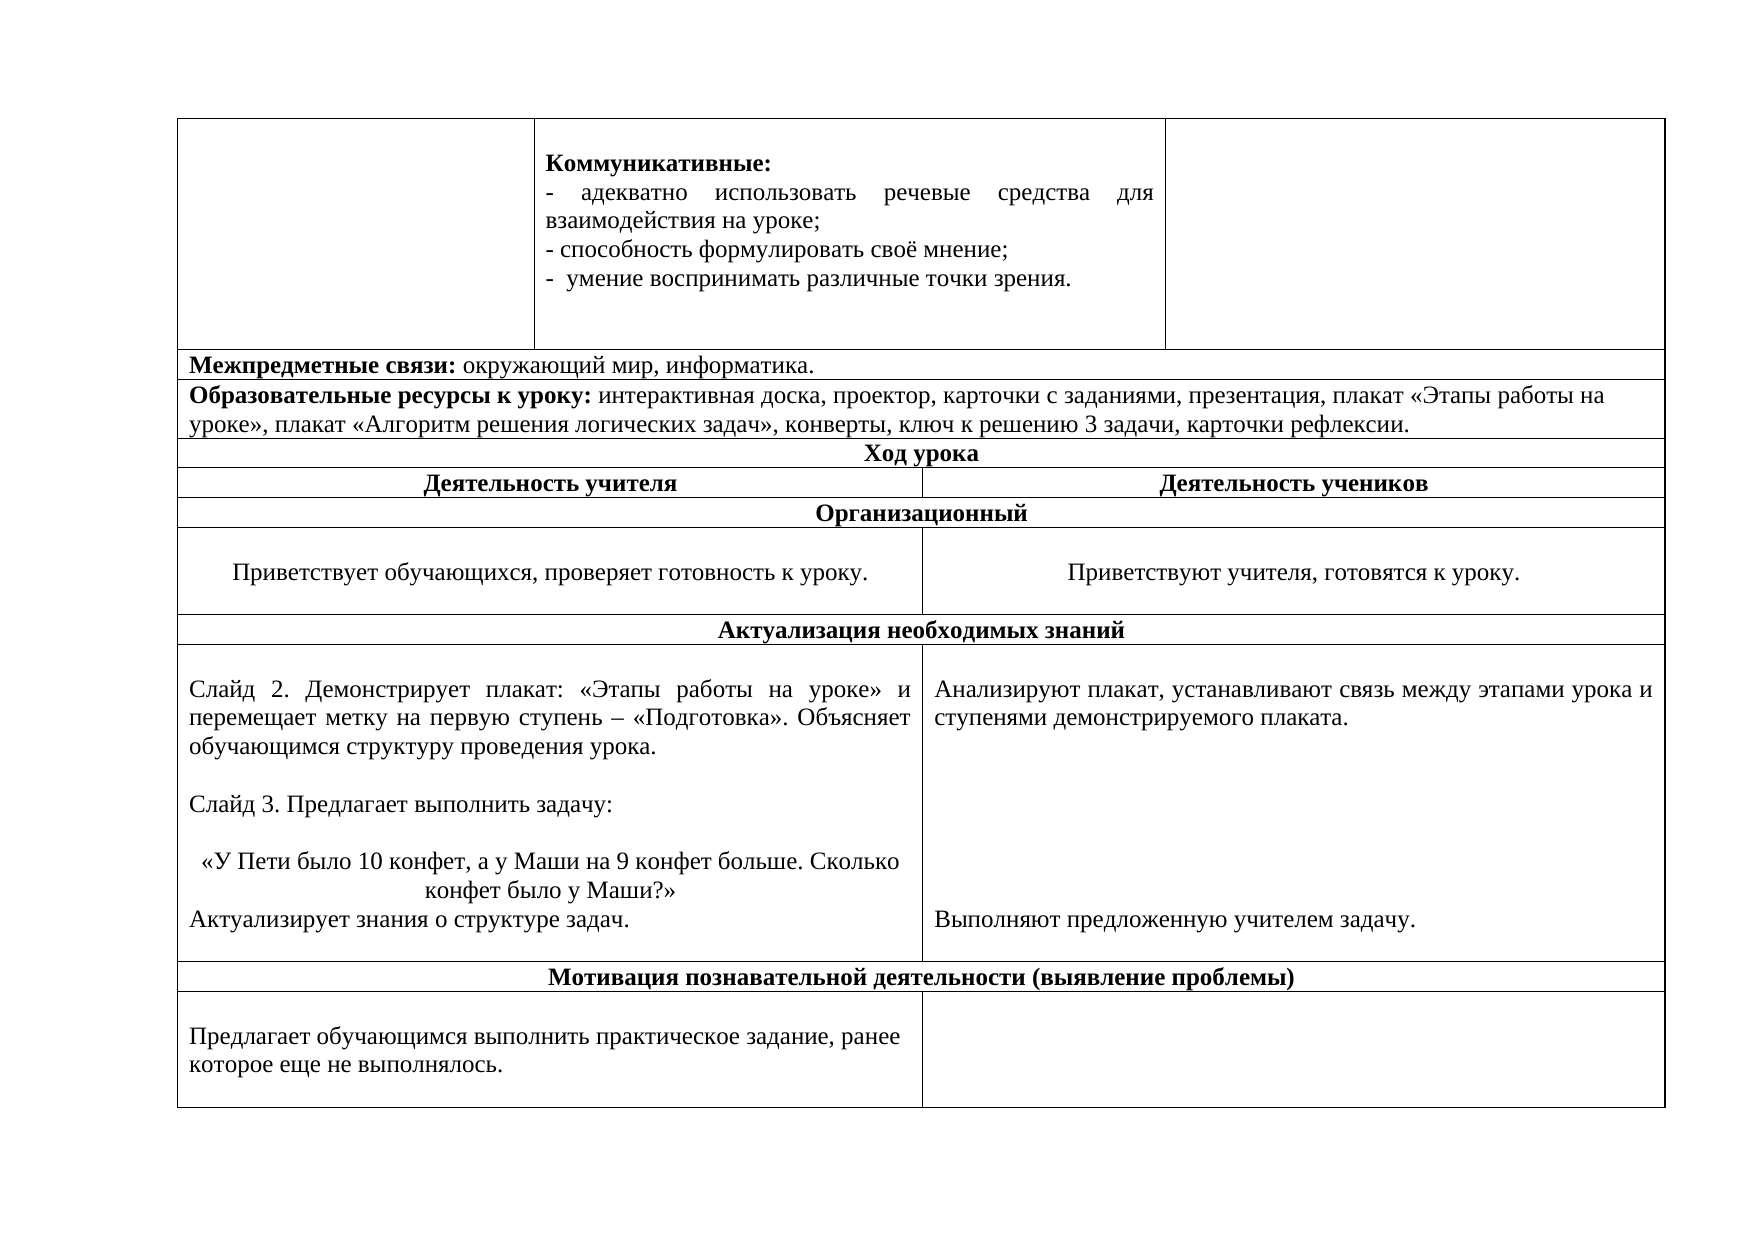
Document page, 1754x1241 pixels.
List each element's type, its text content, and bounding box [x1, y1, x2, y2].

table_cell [178, 119, 534, 349]
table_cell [535, 119, 1165, 349]
table_cell Приветствует обучающихся, проверяет готовность к уроку. [178, 528, 922, 614]
table_cell Приветствуют учителя, готовятся к уроку. [923, 528, 1664, 614]
table_cell Ход урока [178, 439, 1664, 467]
table_cell Деятельность учеников [923, 468, 1664, 497]
table_cell Организационный [178, 498, 1664, 527]
table_cell Слайд 2. Демонстрирует плакат: «Этапы работы на уроке» и перемещает метку на первую ступень – «Подготовка». Объясняет обучающимся структуру проведения урока. Слайд 3. Предлагает выполнить задачу: «У Пети было 10 конфет, а у Маши на 9 конфет больше. Сколько конфет было у Маши?» Актуализирует знания о структуре задач. [178, 645, 922, 961]
table_cell Деятельность учителя [178, 468, 922, 497]
table_cell Анализируют плакат, устанавливают связь между этапами урока и ступенями демонстрируемого плаката. Выполняют предложенную учителем задачу. [923, 645, 1664, 961]
table_cell Актуализация необходимых знаний [178, 615, 1664, 644]
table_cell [178, 992, 922, 1107]
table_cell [923, 992, 1664, 1107]
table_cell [1166, 119, 1664, 349]
table_cell Образовательные ресурсы к уроку: интерактивная доска, проектор, карточки с заданиями, презентация, плакат «Этапы работы на уроке», плакат «Алгоритм решения логических задач», конверты, ключ к решению 3 задачи, карточки рефлексии. [178, 380, 1664, 437]
table_cell Мотивация познавательной деятельности (выявление проблемы) [178, 962, 1664, 991]
table_cell Межпредметные связи: окружающий мир, информатика. [178, 350, 1664, 379]
